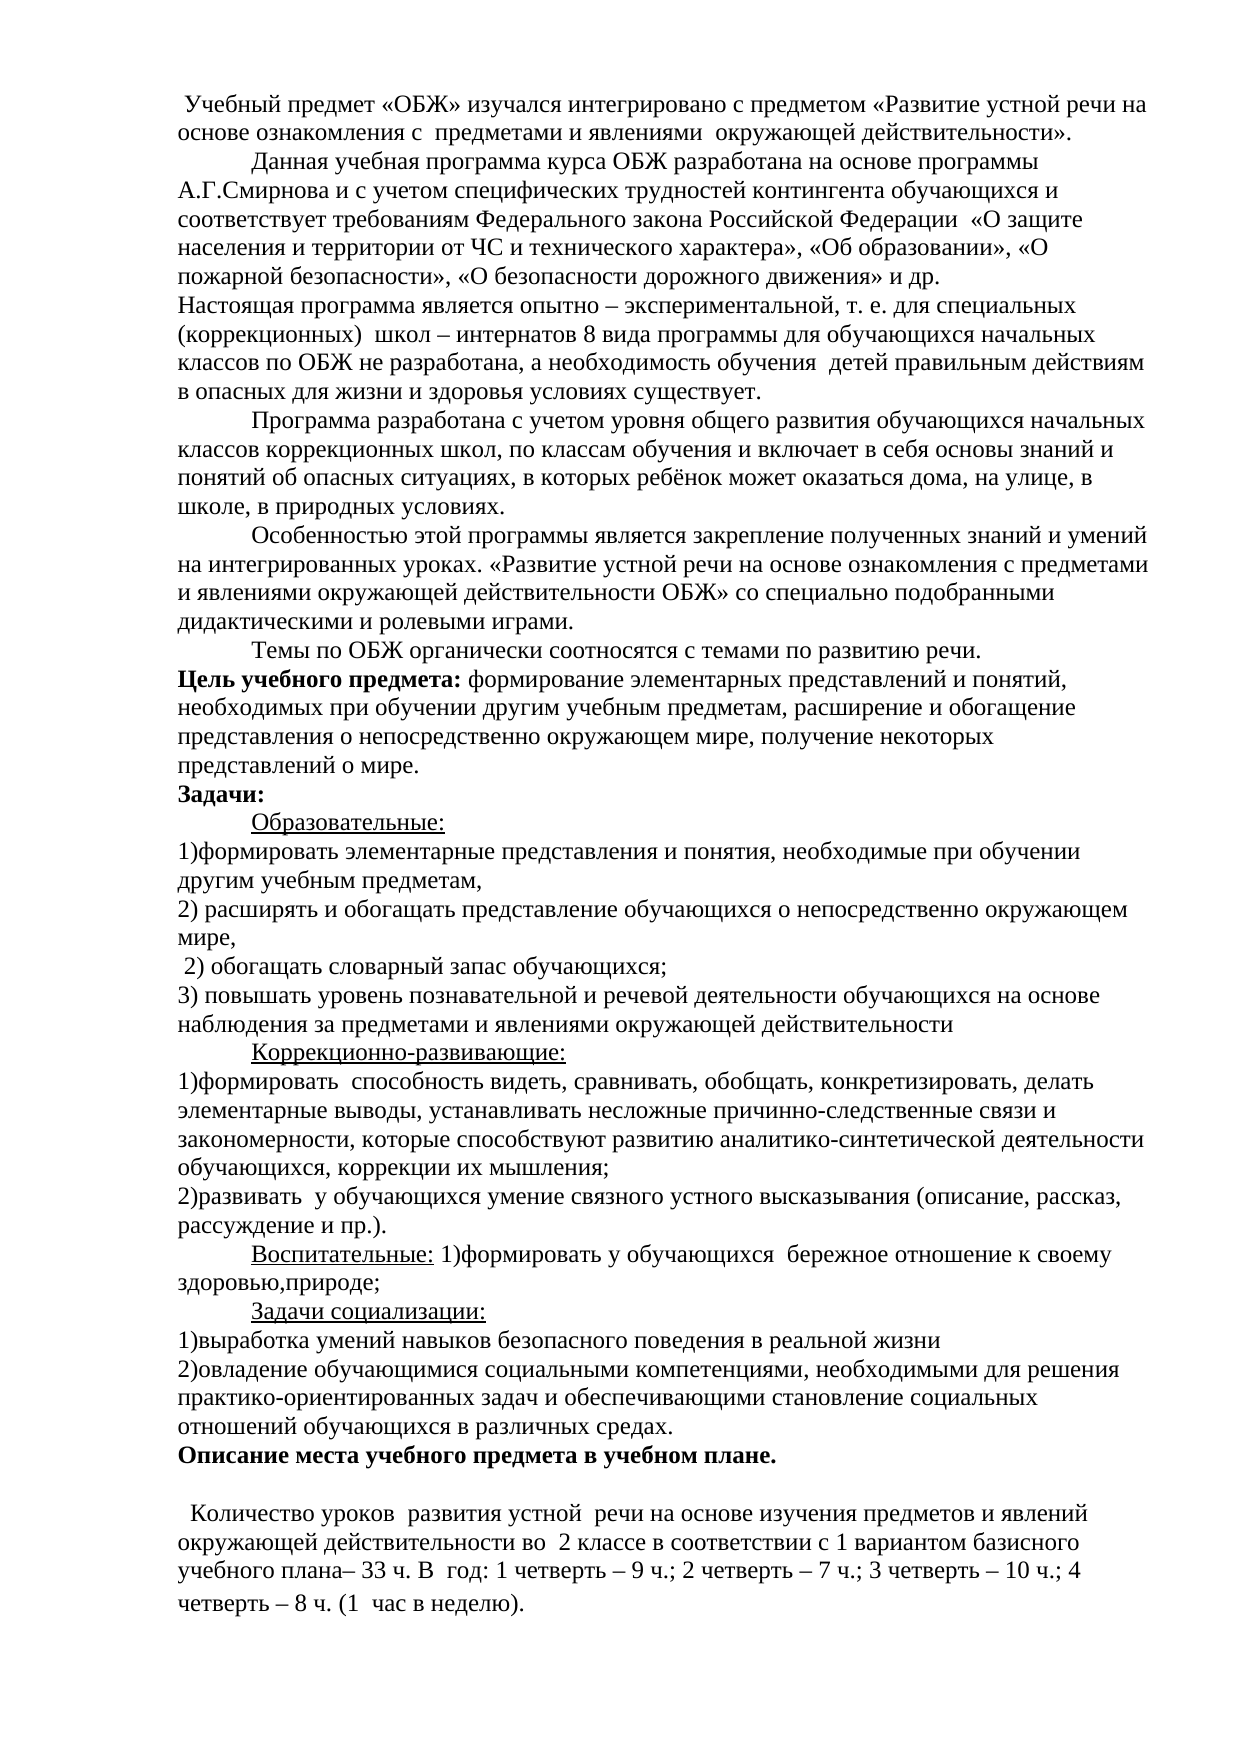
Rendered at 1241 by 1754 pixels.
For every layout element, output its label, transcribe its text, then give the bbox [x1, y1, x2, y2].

text Темы по ОБЖ органически соотносятся с темами по развитию речи. [177, 635, 1152, 664]
text 1)формировать элементарные представления и понятия, необходимые при обучении другим учебным предметам, [177, 836, 1152, 894]
text Цель учебного предмета: формирование элементарных представлений и понятий, необходимых при обучении другим учебным предметам, расширение и обогащение представления о непосредственно окружающем мире, получение некоторых представлений о мире. [177, 664, 1152, 779]
text Образовательные: [177, 807, 1152, 836]
text Настоящая программа является опытно – экспериментальной, т. е. для специальных (коррекционных) школ – интернатов 8 вида программы для обучающихся начальных классов по ОБЖ не разработана, а необходимость обучения детей правильным действиям в опасных для жизни и здоровья условиях существует. [177, 290, 1152, 405]
text 1)выработка умений навыков безопасного поведения в реальной жизни [177, 1325, 1152, 1354]
text 3) повышать уровень познавательной и речевой деятельности обучающихся на основе наблюдения за предметами и явлениями окружающей действительности [177, 980, 1152, 1037]
text Количество уроков развития устной речи на основе изучения предметов и явлений окружающей действительности во 2 классе в соответствии с 1 вариантом базисного учебного плана– 33 ч. В год: 1 четверть – 9 ч.; 2 четверть – 7 ч.; 3 четверть – 10 ч.; 4 четверть – 8 ч. (1 час в неделю). [177, 1498, 1152, 1618]
text Коррекционно-развивающие: [177, 1037, 1152, 1066]
text 2) расширять и обогащать представление обучающихся о непосредственно окружающем мире, [177, 894, 1152, 951]
text Воспитательные: 1)формировать у обучающихся бережное отношение к своему здоровью,природе; [177, 1239, 1152, 1296]
text 2) обогащать словарный запас обучающихся; [177, 951, 1152, 980]
text Задачи социализации: [177, 1296, 1152, 1325]
text Данная учебная программа курса ОБЖ разработана на основе программы А.Г.Смирнова и с учетом специфических трудностей контингента обучающихся и соответствует требованиям Федерального закона Российской Федерации «О защите населения и территории от ЧС и технического характера», «Об образовании», «О пожарной безопасности», «О безопасности дорожного движения» и др. [177, 146, 1152, 290]
text 2)развивать у обучающихся умение связного устного высказывания (описание, рассказ, рассуждение и пр.). [177, 1181, 1152, 1239]
text Учебный предмет «ОБЖ» изучался интегрировано с предметом «Развитие устной речи на основе ознакомления с предметами и явлениями окружающей действительности». [177, 89, 1152, 146]
text Программа разработана с учетом уровня общего развития обучающихся начальных классов коррекционных школ, по классам обучения и включает в себя основы знаний и понятий об опасных ситуациях, в которых ребёнок может оказаться дома, на улице, в школе, в природных условиях. [177, 405, 1152, 520]
text 2)овладение обучающимися социальными компетенциями, необходимыми для решения практико-ориентированных задач и обеспечивающими становление социальных отношений обучающихся в различных средах. [177, 1354, 1152, 1440]
text 1)формировать способность видеть, сравнивать, обобщать, конкретизировать, делать элементарные выводы, устанавливать несложные причинно-следственные связи и закономерности, которые способствуют развитию аналитико-синтетической деятельности обучающихся, коррекции их мышления; [177, 1066, 1152, 1181]
text Задачи: [177, 779, 1152, 807]
text Особенностью этой программы является закрепление полученных знаний и умений на интегрированных уроках. «Развитие устной речи на основе ознакомления с предметами и явлениями окружающей действительности ОБЖ» со специально подобранными дидактическими и ролевыми играми. [177, 520, 1152, 635]
text Описание места учебного предмета в учебном плане. [177, 1440, 1152, 1469]
